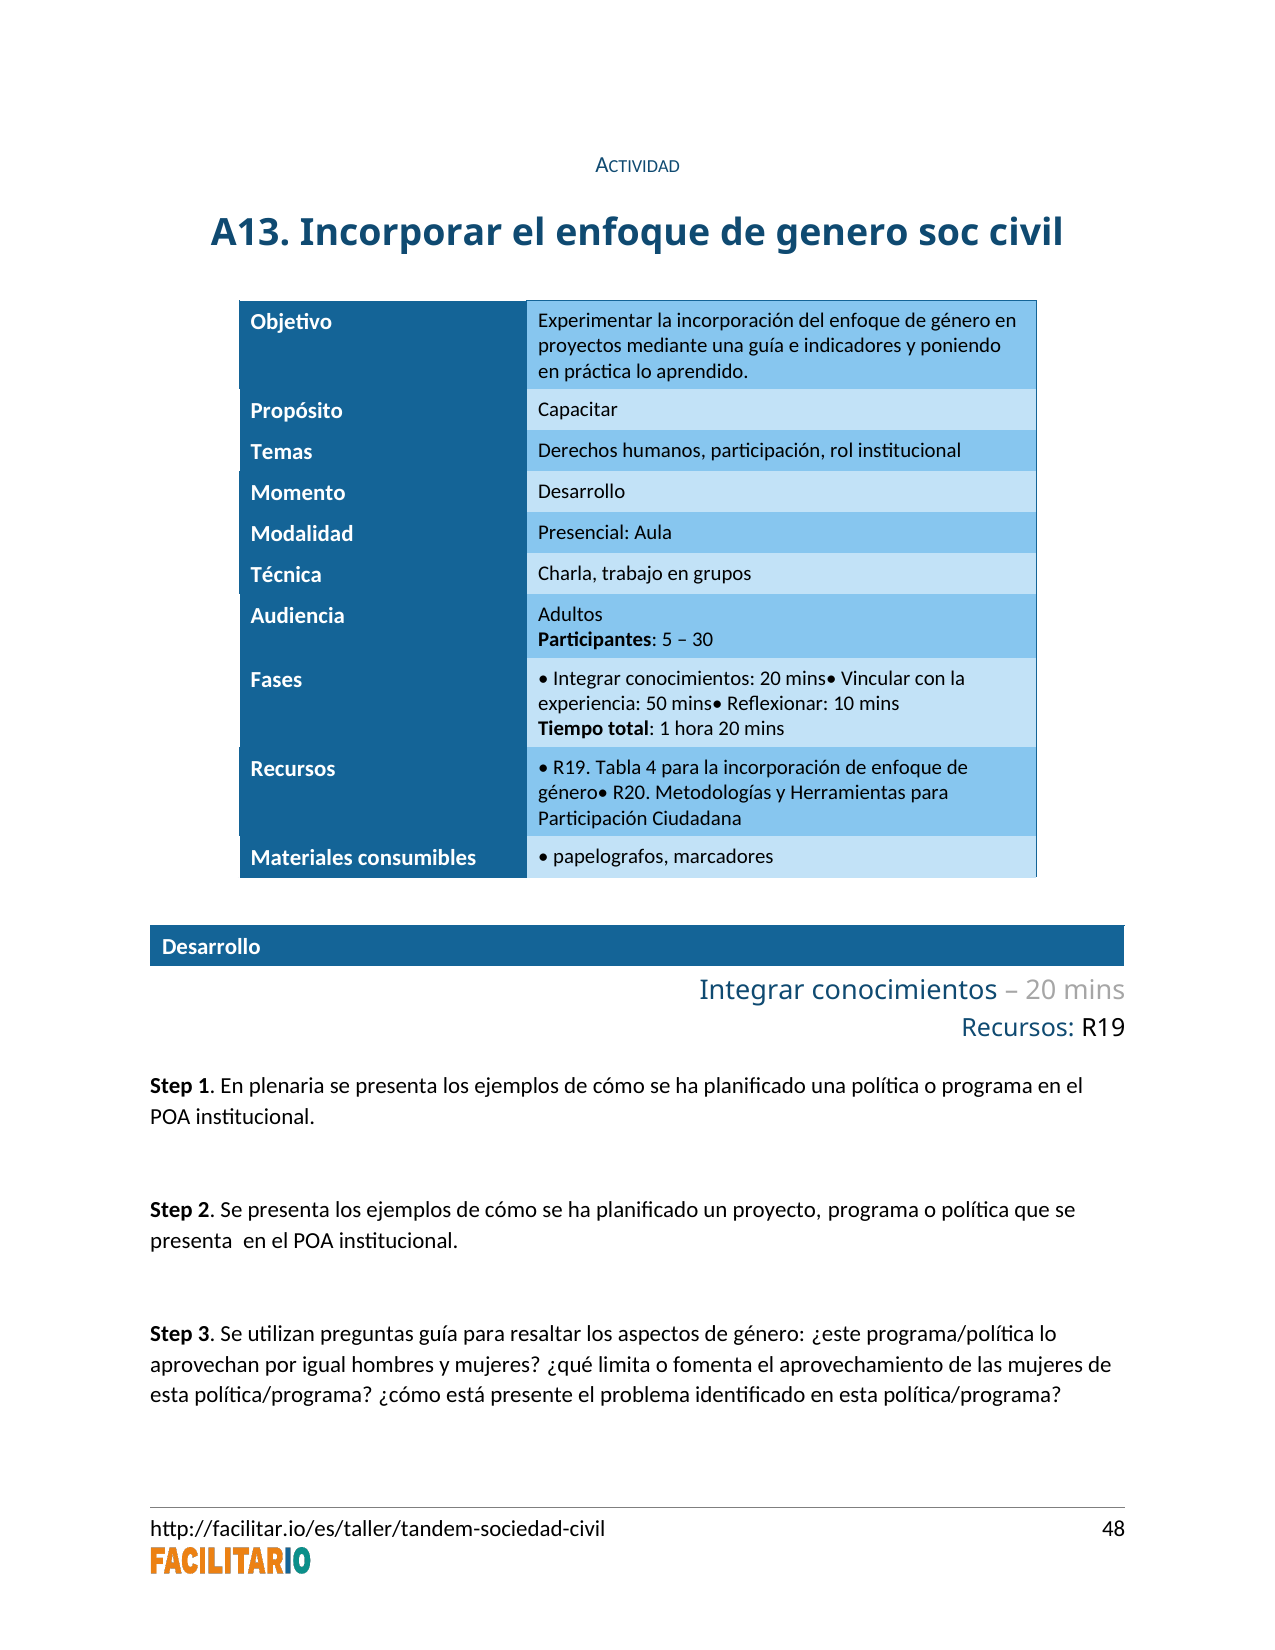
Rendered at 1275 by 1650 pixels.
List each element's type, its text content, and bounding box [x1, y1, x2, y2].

table_cell • Integrar conocimientos: 20 mins Tiempo total: 1 hora 20 mins [527, 658, 1036, 747]
table_cell Derechos humanos, participación, rol institucional [527, 430, 1036, 471]
table_cell Propósito [240, 390, 526, 430]
table_cell Momento [240, 472, 526, 512]
table_cell Capacitar [527, 389, 1036, 430]
table_cell Temas [240, 431, 526, 471]
text Recursos: R19 [150, 1010, 1125, 1044]
table_cell Presencial: Aula [527, 512, 1036, 553]
text Step 3. Se utilizan preguntas guía para resaltar los aspectos de género: ¿este programa/política lo aprovechan por igual hombres y mujeres? ¿qué limita o fomenta el aprovechamiento de las mujeres de esta política/programa? ¿cómo está presente el problema identificado en esta política/programa? [150, 1319, 1125, 1408]
table_cell Recursos [240, 748, 526, 836]
table_cell Modalidad [240, 513, 526, 553]
text Actividad [150, 150, 1125, 178]
table_cell Fases [240, 659, 526, 747]
subtitle A13. Incorporar el enfoque de genero soc civil [150, 205, 1125, 256]
table_cell Desarrollo [527, 471, 1036, 512]
table_cell Audiencia [240, 595, 526, 658]
text Step 1. En plenaria se presenta los ejemplos de cómo se ha planificado una política o programa en el POA institucional. [150, 1072, 1125, 1130]
table_header Desarrollo [151, 926, 1124, 966]
text Step 2. Se presenta los ejemplos de cómo se ha planificado un proyecto, programa o política que se presenta en el POA institucional. [150, 1196, 1125, 1254]
table_cell • R19. Tabla 4 para la incorporación de enfoque de género [527, 747, 1036, 836]
table_header Experimentar la incorporación del enfoque de género en proyectos mediante una guía e indicadores y poniendo en práctica lo aprendido. [527, 301, 1036, 389]
subtitle Integrar conocimientos – 20 mins [150, 970, 1125, 1007]
table_cell Técnica [240, 554, 526, 594]
table_header Objetivo [240, 301, 526, 389]
table_cell Charla, trabajo en grupos [527, 553, 1036, 594]
table_cell • papelografos, marcadores [527, 836, 1036, 877]
table_cell Adultos Participantes: 5 – 30 [527, 594, 1036, 658]
picture [145, 1544, 315, 1576]
table_cell Materiales consumibles [240, 837, 526, 877]
